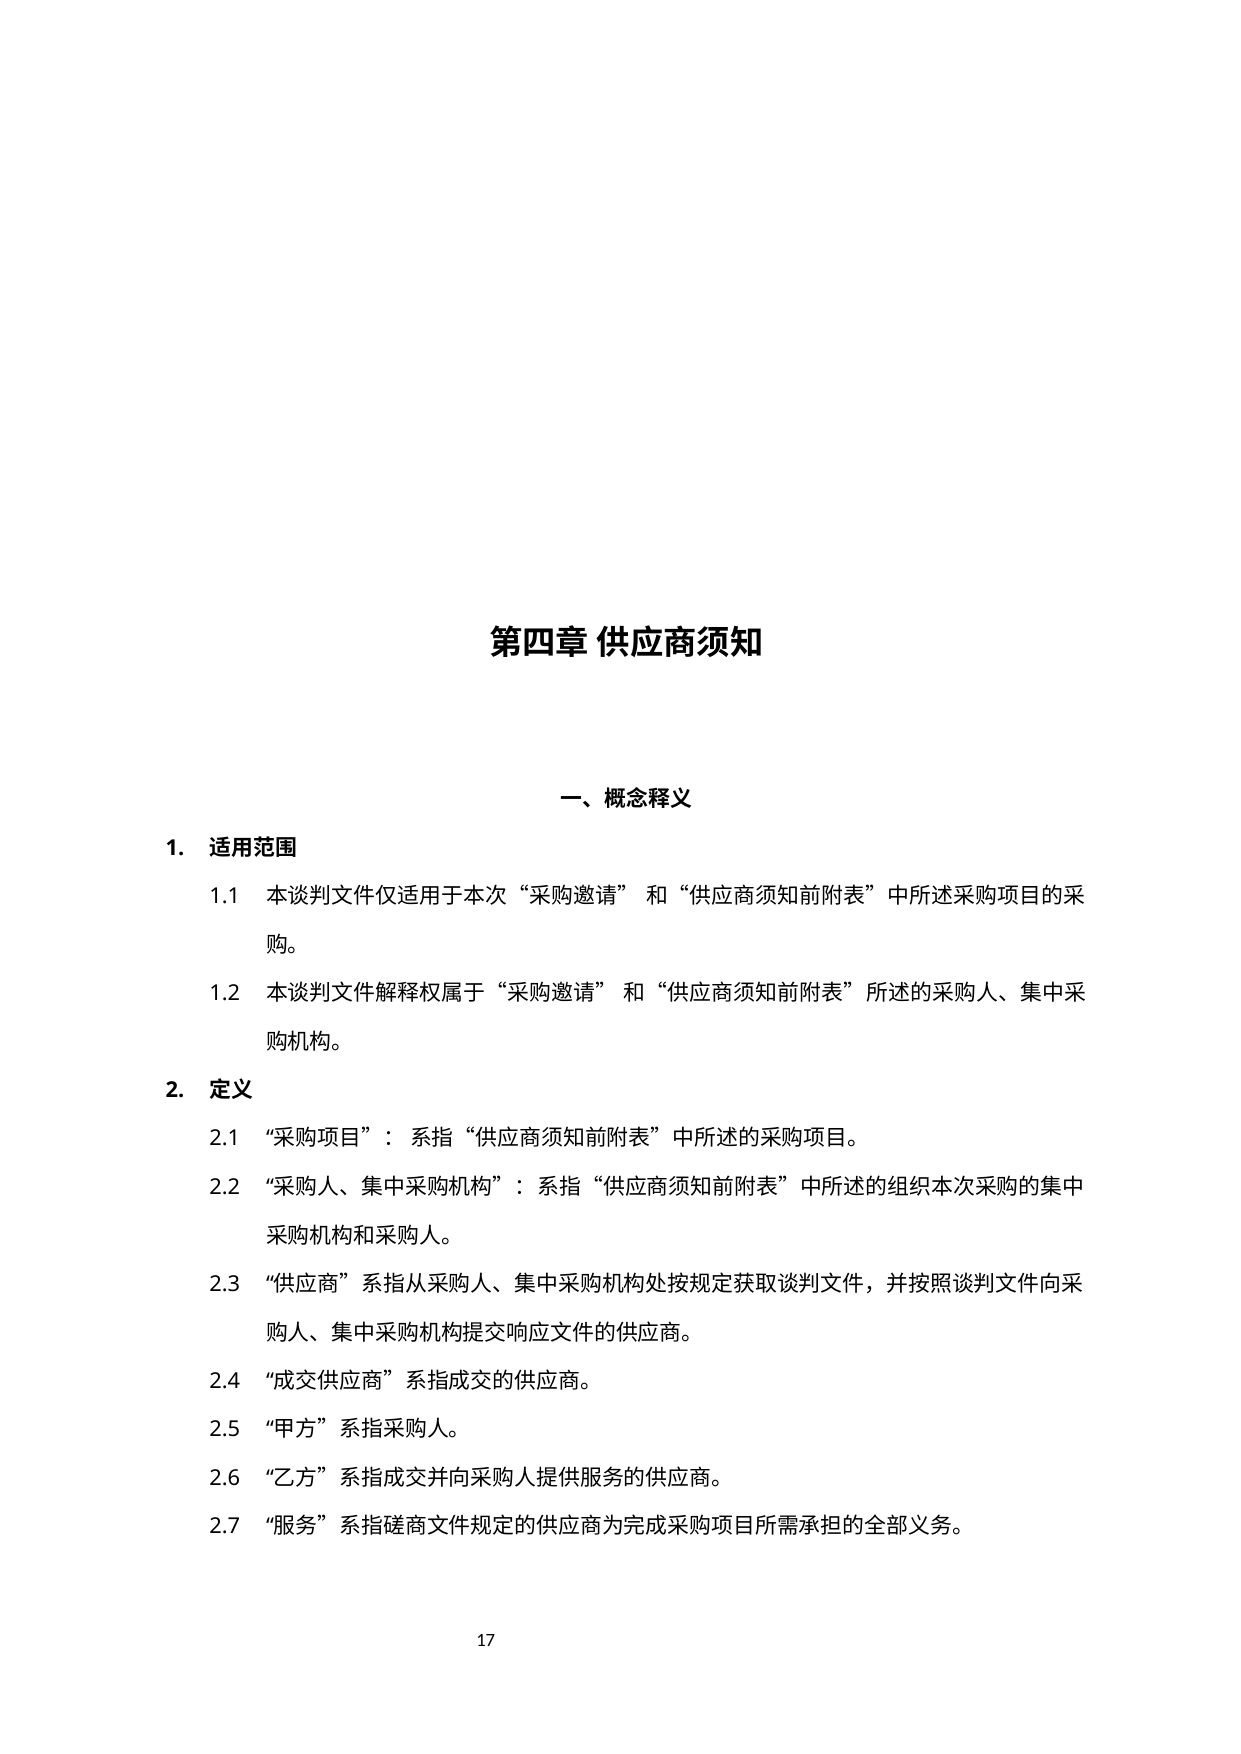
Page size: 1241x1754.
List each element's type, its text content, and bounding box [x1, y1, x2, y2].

text 一、概念释义 [165, 781, 1087, 813]
list “服务”系指磋商文件规定的供应商为完成采购项目所需承担的全部义务。 [209, 1508, 1087, 1540]
list “成交供应商”系指成交的供应商。 [209, 1363, 1087, 1395]
list 定义 [165, 1072, 1087, 1104]
list “乙方”系指成交并向采购人提供服务的供应商。 [209, 1459, 1087, 1492]
list “采购人、集中采购机构”：系指“供应商须知前附表”中所述的组织本次采购的集中采购机构和采购人。 [209, 1168, 1087, 1250]
list 适用范围 [165, 829, 1087, 862]
text 第四章 供应商须知 [165, 607, 1087, 672]
list 本谈判文件解释权属于“采购邀请” 和“供应商须知前附表”所述的采购人、集中采购机构。 [209, 975, 1087, 1056]
list “甲方”系指采购人。 [209, 1411, 1087, 1443]
list “采购项目”： 系指“供应商须知前附表”中所述的采购项目。 [209, 1120, 1087, 1153]
list 本谈判文件仅适用于本次“采购邀请” 和“供应商须知前附表”中所述采购项目的采购。 [209, 878, 1087, 959]
list “供应商”系指从采购人、集中采购机构处按规定获取谈判文件，并按照谈判文件向采购人、集中采购机构提交响应文件的供应商。 [209, 1266, 1087, 1347]
